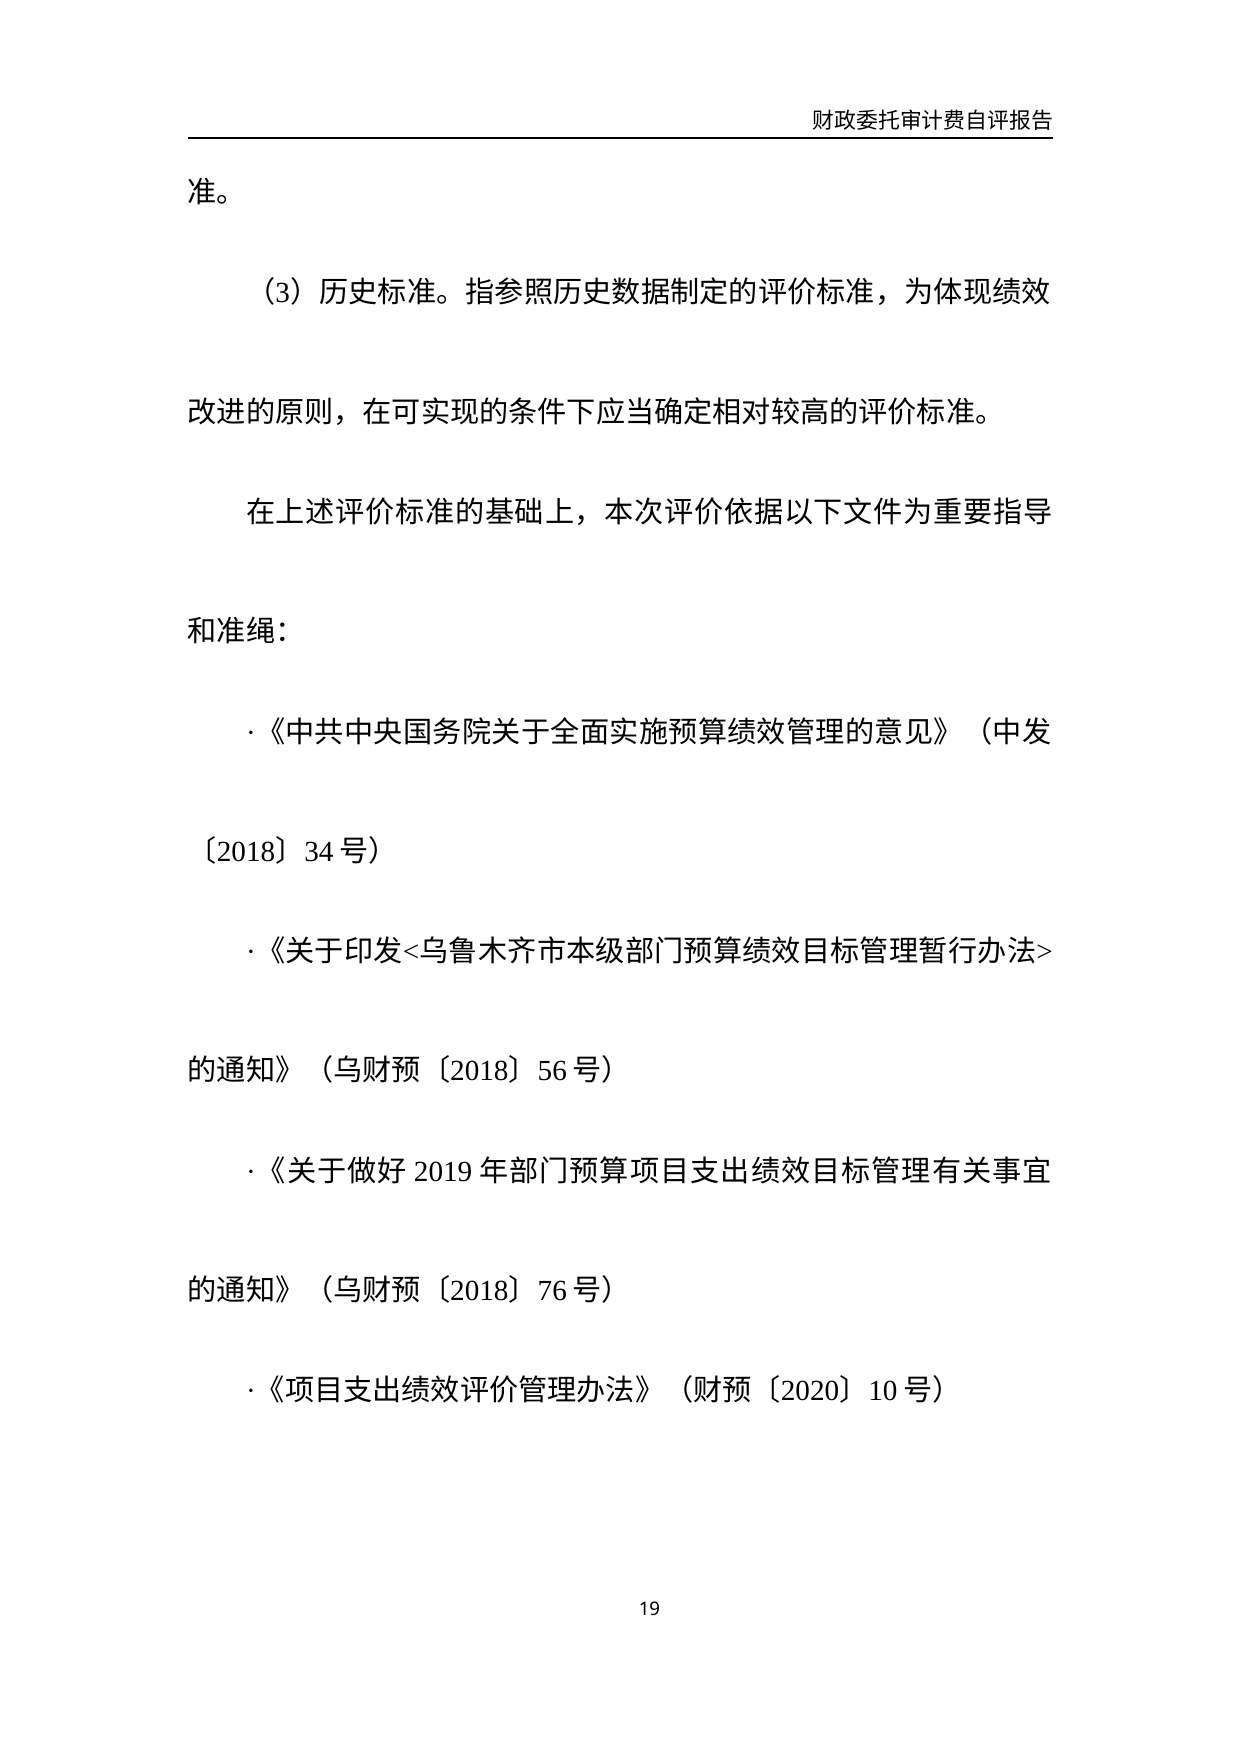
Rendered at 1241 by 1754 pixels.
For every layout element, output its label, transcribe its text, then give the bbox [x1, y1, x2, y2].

text ·《项目支出绩效评价管理办法》（财预〔2020〕10号） [187, 1348, 1053, 1428]
text ·《关于做好2019年部门预算项目支出绩效目标管理有关事宜的通知》（乌财预〔2018〕76号） [187, 1129, 1053, 1327]
text （3）历史标准。指参照历史数据制定的评价标准，为体现绩效改进的原则，在可实现的条件下应当确定相对较高的评价标准。 [187, 251, 1053, 449]
text ·《中共中央国务院关于全面实施预算绩效管理的意见》（中发〔2018〕34号） [187, 690, 1053, 888]
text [187, 150, 1053, 229]
text ·《关于印发<乌鲁木齐市本级部门预算绩效目标管理暂行办法>的通知》（乌财预〔2018〕56号） [187, 909, 1053, 1108]
text 在上述评价标准的基础上，本次评价依据以下文件为重要指导和准绳： [187, 470, 1053, 668]
